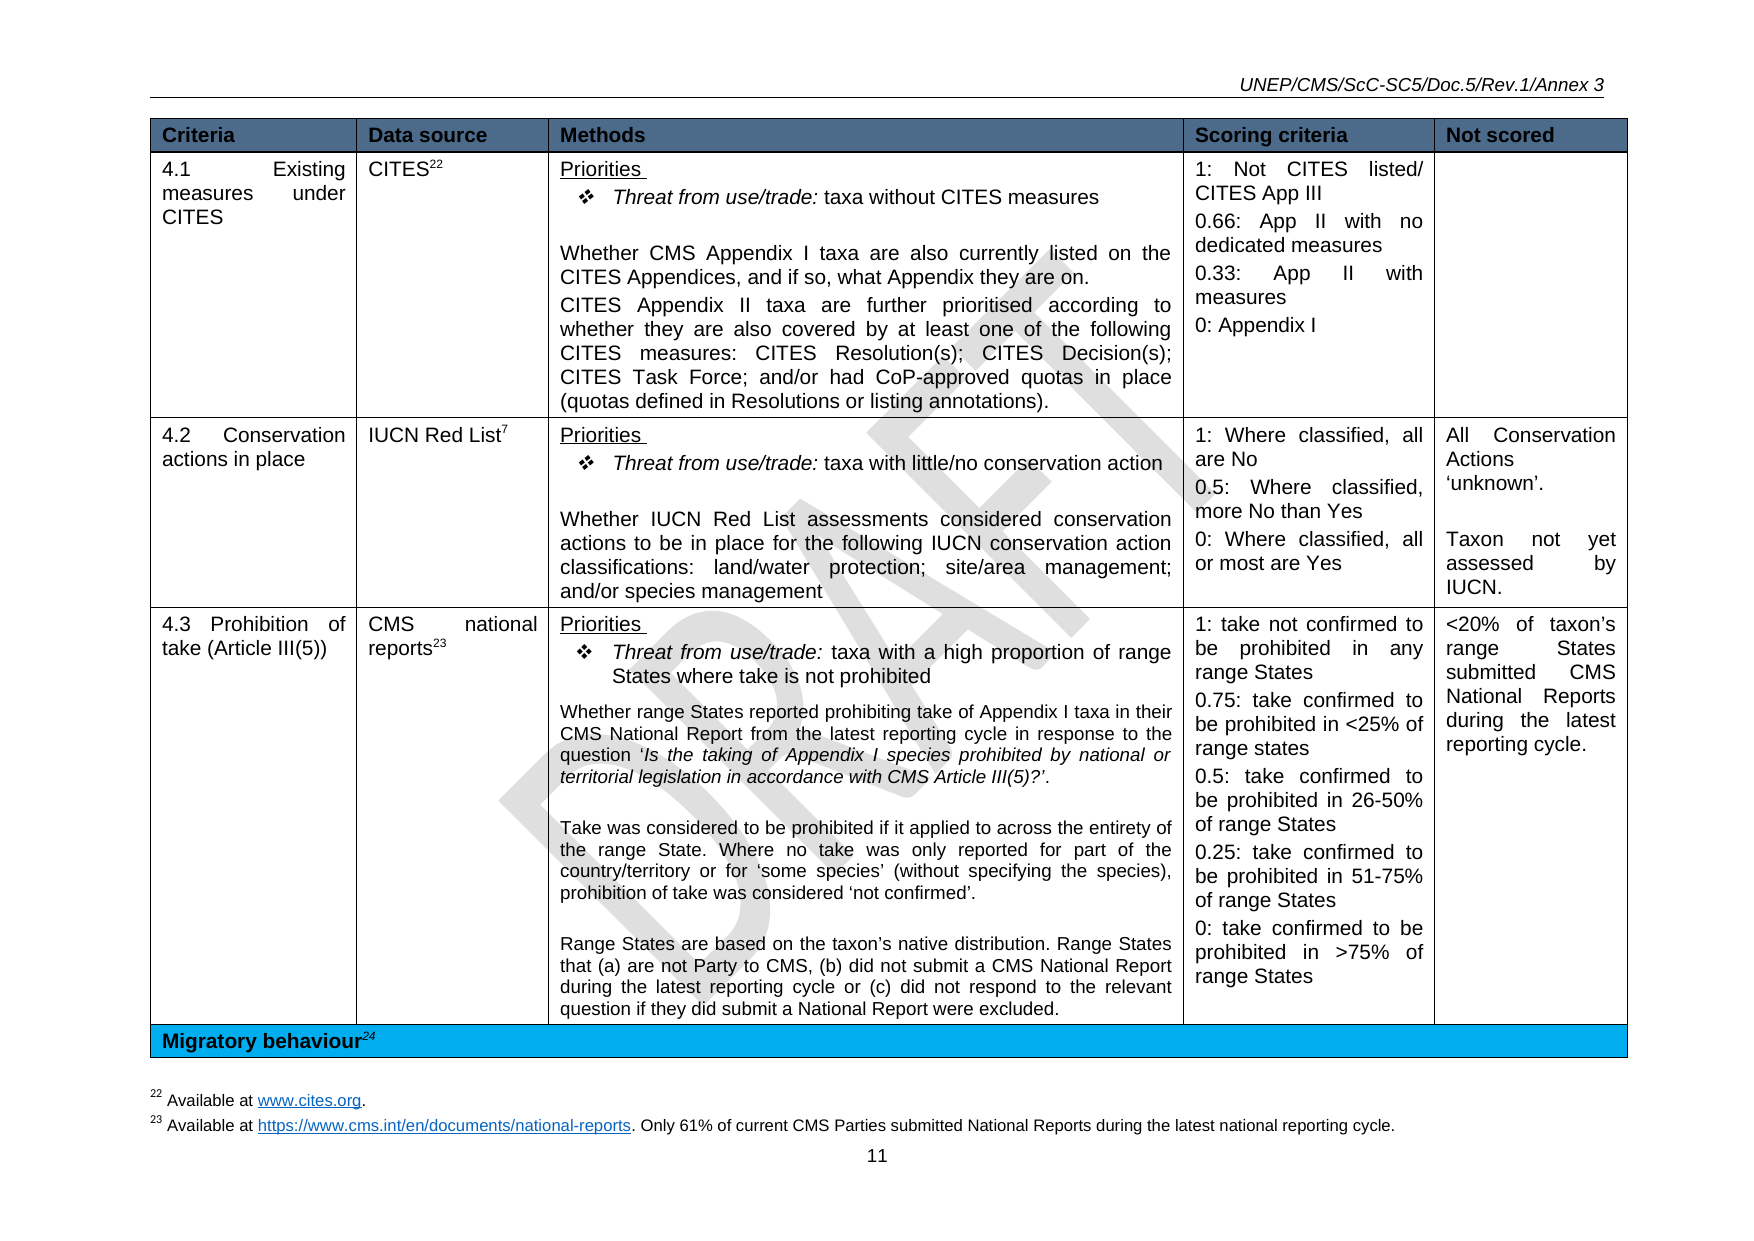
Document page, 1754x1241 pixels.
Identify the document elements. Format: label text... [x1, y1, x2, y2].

table_cell 4.3 Prohibition of take (Article III(5)) [151, 608, 356, 1023]
table_cell CITES [357, 153, 548, 417]
table_cell All Conservation Actions ‘unknown’. Taxon not yet assessed by IUCN. [1435, 418, 1627, 607]
table_header Scoring criteria [1184, 119, 1434, 151]
table_cell IUCN Red List7 [357, 418, 548, 607]
table_header Criteria [151, 119, 356, 151]
table_cell Migratory behaviour [151, 1025, 1627, 1057]
table_header Not scored [1435, 119, 1627, 151]
table_header Data source [357, 119, 548, 151]
table_cell Priorities Threat from use/trade: taxa without CITES measures Whether CMS Appendix I taxa are also currently listed on the CITES Appendices, and if so, what Appendix they are on. CITES Appendix II taxa are further prioritised according to whether they are also covered by at least one of the following CITES measures: CITES Resolution(s); CITES Decision(s); CITES Task Force; and/or had CoP-approved quotas in place (quotas defined in Resolutions or listing annotations). [549, 153, 1183, 417]
table_cell [1435, 153, 1627, 417]
table_cell 4.2 Conservation actions in place [151, 418, 356, 607]
table_header Methods [549, 119, 1183, 151]
table_cell 4.1 Existing measures under CITES [151, 153, 356, 417]
table_cell <20% of taxon’s range States submitted CMS National Reports during the latest reporting cycle. [1435, 608, 1627, 1023]
table_cell 1: Not CITES listed/ CITES App III 0.66: App II with no dedicated measures 0.33: App II with measures 0: Appendix I [1184, 153, 1434, 417]
table_cell CMS national reports [357, 608, 548, 1023]
table_cell 1: take not confirmed to be prohibited in any range States 0.75: take confirmed to be prohibited in <25% of range states 0.5: take confirmed to be prohibited in 26-50% of range States 0.25: take confirmed to be prohibited in 51-75% of range States 0: take confirmed to be prohibited in >75% of range States [1184, 608, 1434, 1023]
table_cell 1: Where classified, all are No 0.5: Where classified, more No than Yes 0: Where classified, all or most are Yes [1184, 418, 1434, 607]
table_cell Priorities Threat from use/trade: taxa with a high proportion of range States where take is not prohibited Whether range States reported prohibiting take of Appendix I taxa in their CMS National Report from the latest reporting cycle in response to the question ‘Is the taking of Appendix I species prohibited by national or territorial legislation in accordance with CMS Article III(5)?’. Take was considered to be prohibited if it applied to across the entirety of the range State. Where no take was only reported for part of the country/territory or for ‘some species’ (without specifying the species), prohibition of take was considered ‘not confirmed’. Range States are based on the taxon’s native distribution. Range States that (a) are not Party to CMS, (b) did not submit a CMS National Report during the latest reporting cycle or (c) did not respond to the relevant question if they did submit a National Report were excluded. [549, 608, 1183, 1023]
table_cell Priorities Threat from use/trade: taxa with little/no conservation action Whether IUCN Red List assessments considered conservation actions to be in place for the following IUCN conservation action classifications: land/water protection; site/area management; and/or species management [549, 418, 1183, 607]
